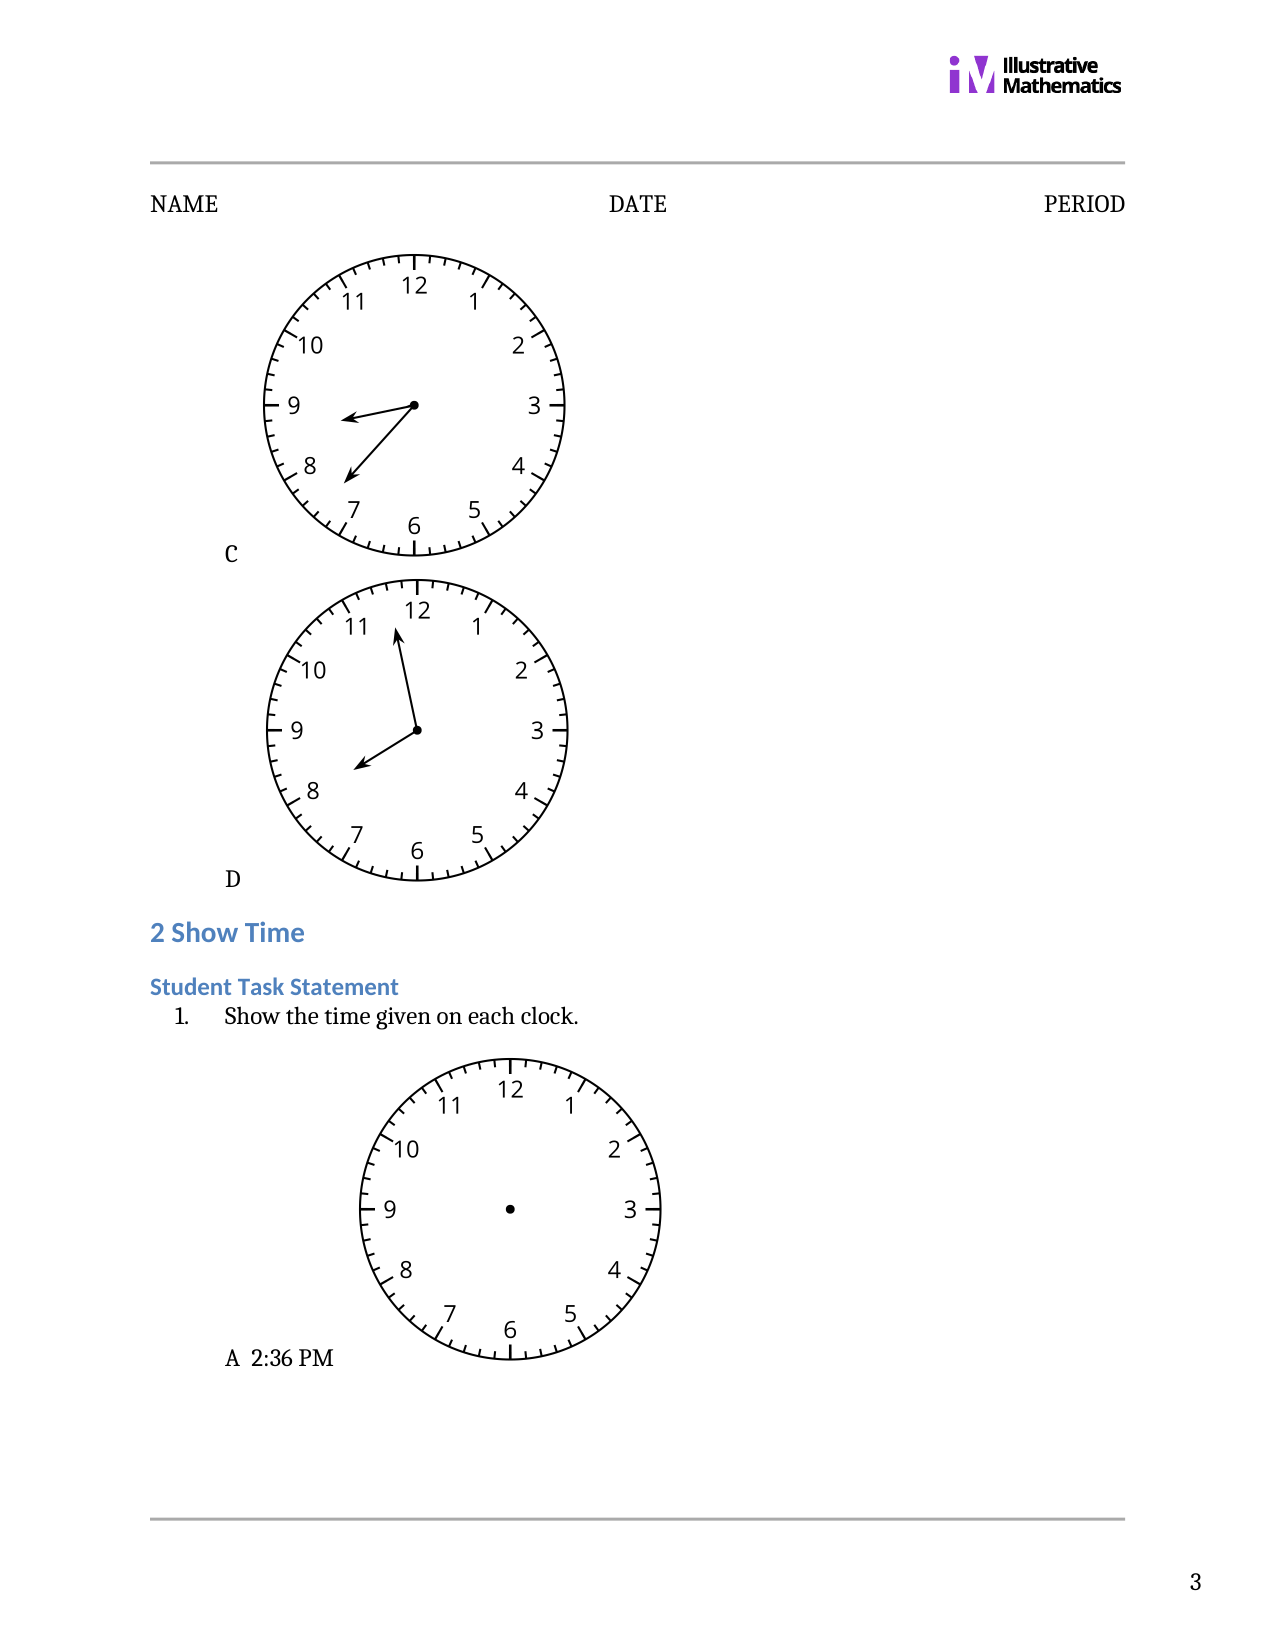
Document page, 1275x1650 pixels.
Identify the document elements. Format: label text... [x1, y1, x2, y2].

picture [256, 247, 572, 563]
picture [352, 1051, 668, 1367]
picture [949, 55, 1121, 93]
subtitle 2 Show Time [150, 914, 1125, 950]
list Show the time given on each clock. [175, 1002, 1125, 1030]
picture [259, 572, 575, 888]
subtitle Student Task Statement [150, 971, 1125, 1002]
